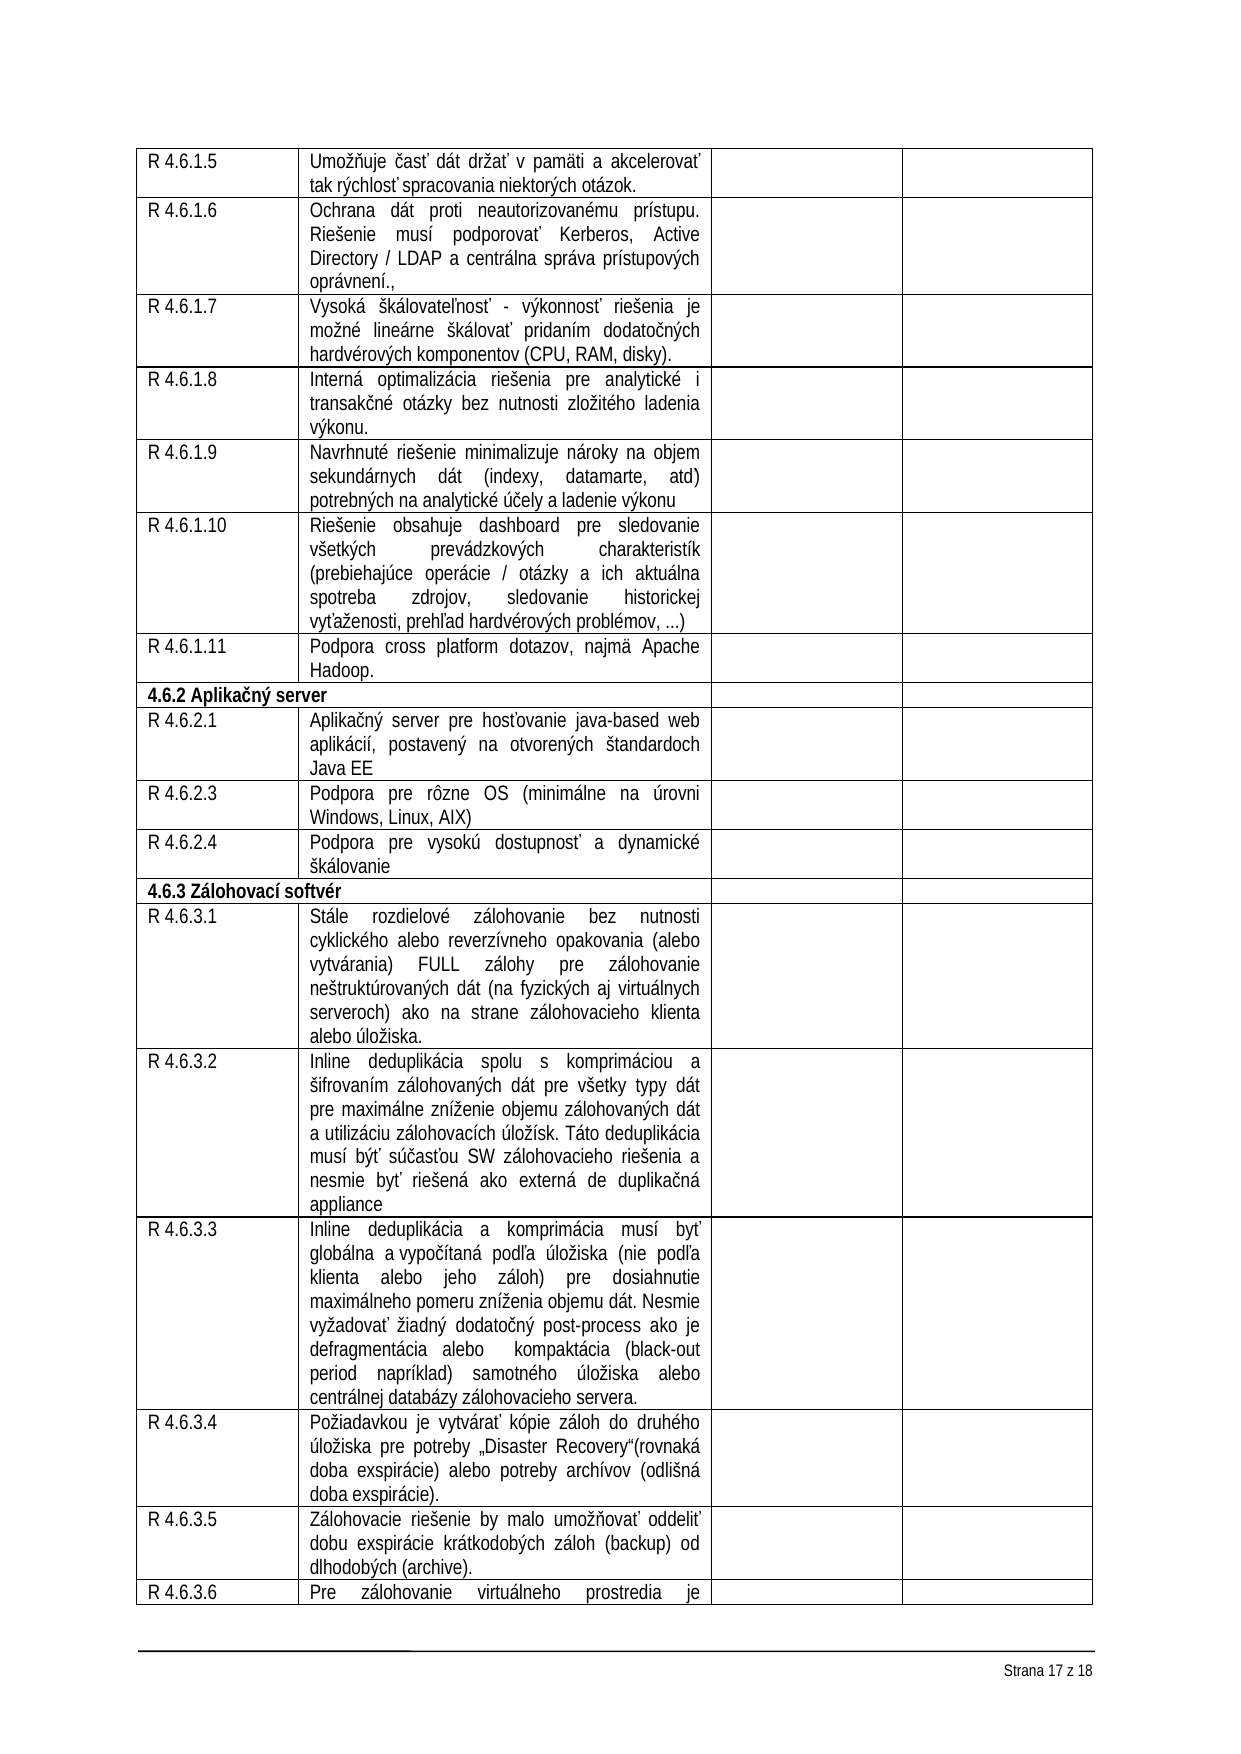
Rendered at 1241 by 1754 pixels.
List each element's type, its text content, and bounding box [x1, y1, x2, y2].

table_cell R 4.6.1.7 [137, 295, 298, 366]
table_cell [903, 368, 1092, 439]
table_cell [903, 1507, 1092, 1579]
table_cell [712, 513, 902, 633]
table_cell [903, 198, 1092, 293]
table_cell [712, 440, 902, 512]
table_cell [712, 368, 902, 439]
table_cell Vysoká škálovateľnosť - výkonnosť riešenia je možné lineárne škálovať pridaním dodatočných hardvérových komponentov (CPU, RAM, disky). [299, 295, 711, 366]
table_cell Podpora pre rôzne OS (minimálne na úrovni Windows, Linux, AIX) [299, 781, 711, 829]
table_cell Riešenie obsahuje dashboard pre sledovanie všetkých prevádzkových charakteristík (prebiehajúce operácie / otázky a ich aktuálna spotreba zdrojov, sledovanie historickej vyťaženosti, prehľad hardvérových problémov, ...) [299, 513, 711, 633]
table_cell R 4.6.1.6 [137, 198, 298, 293]
table_cell [712, 295, 902, 366]
table_cell [903, 683, 1092, 707]
table_cell [712, 904, 902, 1048]
table_cell [712, 1218, 902, 1409]
table_cell [712, 683, 902, 707]
table_cell R 4.6.3.5 [137, 1507, 298, 1579]
table_cell [712, 634, 902, 682]
table_cell [712, 198, 902, 293]
table_cell [712, 149, 902, 197]
table_cell [903, 295, 1092, 366]
table_cell Inline deduplikácia a komprimácia musí byť globálna a vypočítaná podľa úložiska (nie podľa klienta alebo jeho záloh) pre dosiahnutie maximálneho pomeru zníženia objemu dát. Nesmie vyžadovať žiadný dodatočný post-process ako je defragmentácia alebo kompaktácia (black-out period napríklad) samotného úložiska alebo centrálnej databázy zálohovacieho servera. [299, 1218, 711, 1409]
table_cell [903, 513, 1092, 633]
table_cell R 4.6.1.5 [137, 149, 298, 197]
table_cell R 4.6.1.8 [137, 368, 298, 439]
table_cell [903, 879, 1092, 903]
table_cell [712, 781, 902, 829]
table_cell [712, 708, 902, 780]
table_cell [903, 1049, 1092, 1216]
table_cell [712, 879, 902, 903]
table_cell [903, 781, 1092, 829]
table_cell [712, 1507, 902, 1579]
table_cell R 4.6.3.4 [137, 1410, 298, 1506]
table_cell [712, 1049, 902, 1216]
table_cell R 4.6.2.1 [137, 708, 298, 780]
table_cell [299, 1580, 711, 1604]
table_cell [903, 634, 1092, 682]
table_cell Zálohovacie riešenie by malo umožňovať oddeliť dobu exspirácie krátkodobých záloh (backup) od dlhodobých (archive). [299, 1507, 711, 1579]
table_cell [903, 1218, 1092, 1409]
table_cell R 4.6.1.10 [137, 513, 298, 633]
table_cell R 4.6.1.11 [137, 634, 298, 682]
table_cell R 4.6.3.3 [137, 1218, 298, 1409]
table_cell Interná optimalizácia riešenia pre analytické i transakčné otázky bez nutnosti zložitého ladenia výkonu. [299, 368, 711, 439]
table_cell [903, 440, 1092, 512]
table_cell R 4.6.1.9 [137, 440, 298, 512]
table_cell [903, 1410, 1092, 1506]
table_cell 4.6.3 Zálohovací softvér [137, 879, 711, 903]
table_cell Umožňuje časť dát držať v pamäti a akcelerovať tak rýchlosť spracovania niektorých otázok. [299, 149, 711, 197]
table_cell 4.6.2 Aplikačný server [137, 683, 711, 707]
table_cell R 4.6.2.4 [137, 830, 298, 878]
table_cell [712, 830, 902, 878]
table_cell R 4.6.3.1 [137, 904, 298, 1048]
table_cell Aplikačný server pre hosťovanie java-based web aplikácií, postavený na otvorených štandardoch Java EE [299, 708, 711, 780]
table_cell R 4.6.3.6 [137, 1580, 298, 1604]
table_cell [903, 149, 1092, 197]
table_cell Požiadavkou je vytvárať kópie záloh do druhého úložiska pre potreby „Disaster Recovery“(rovnaká doba exspirácie) alebo potreby archívov (odlišná doba exspirácie). [299, 1410, 711, 1506]
table_cell [712, 1580, 902, 1604]
table_cell [712, 1410, 902, 1506]
table_cell [903, 1580, 1092, 1604]
table_cell [903, 904, 1092, 1048]
table_cell Stále rozdielové zálohovanie bez nutnosti cyklického alebo reverzívneho opakovania (alebo vytvárania) FULL zálohy pre zálohovanie neštruktúrovaných dát (na fyzických aj virtuálnych serveroch) ako na strane zálohovacieho klienta alebo úložiska. [299, 904, 711, 1048]
table_cell R 4.6.2.3 [137, 781, 298, 829]
table_cell Inline deduplikácia spolu s komprimáciou a šifrovaním zálohovaných dát pre všetky typy dát pre maximálne zníženie objemu zálohovaných dát a utilizáciu zálohovacích úložísk. Táto deduplikácia musí býť súčasťou SW zálohovacieho riešenia a nesmie byť riešená ako externá de duplikačná appliance [299, 1049, 711, 1216]
table_cell Podpora pre vysokú dostupnosť a dynamické škálovanie [299, 830, 711, 878]
table_cell R 4.6.3.2 [137, 1049, 298, 1216]
table_cell Podpora cross platform dotazov, najmä Apache Hadoop. [299, 634, 711, 682]
table_cell Ochrana dát proti neautorizovanému prístupu. Riešenie musí podporovať Kerberos, Active Directory / LDAP a centrálna správa prístupových oprávnení., [299, 198, 711, 293]
table_cell [903, 830, 1092, 878]
table_cell Navrhnuté riešenie minimalizuje nároky na objem sekundárnych dát (indexy, datamarte, atď) potrebných na analytické účely a ladenie výkonu [299, 440, 711, 512]
table_cell [903, 708, 1092, 780]
